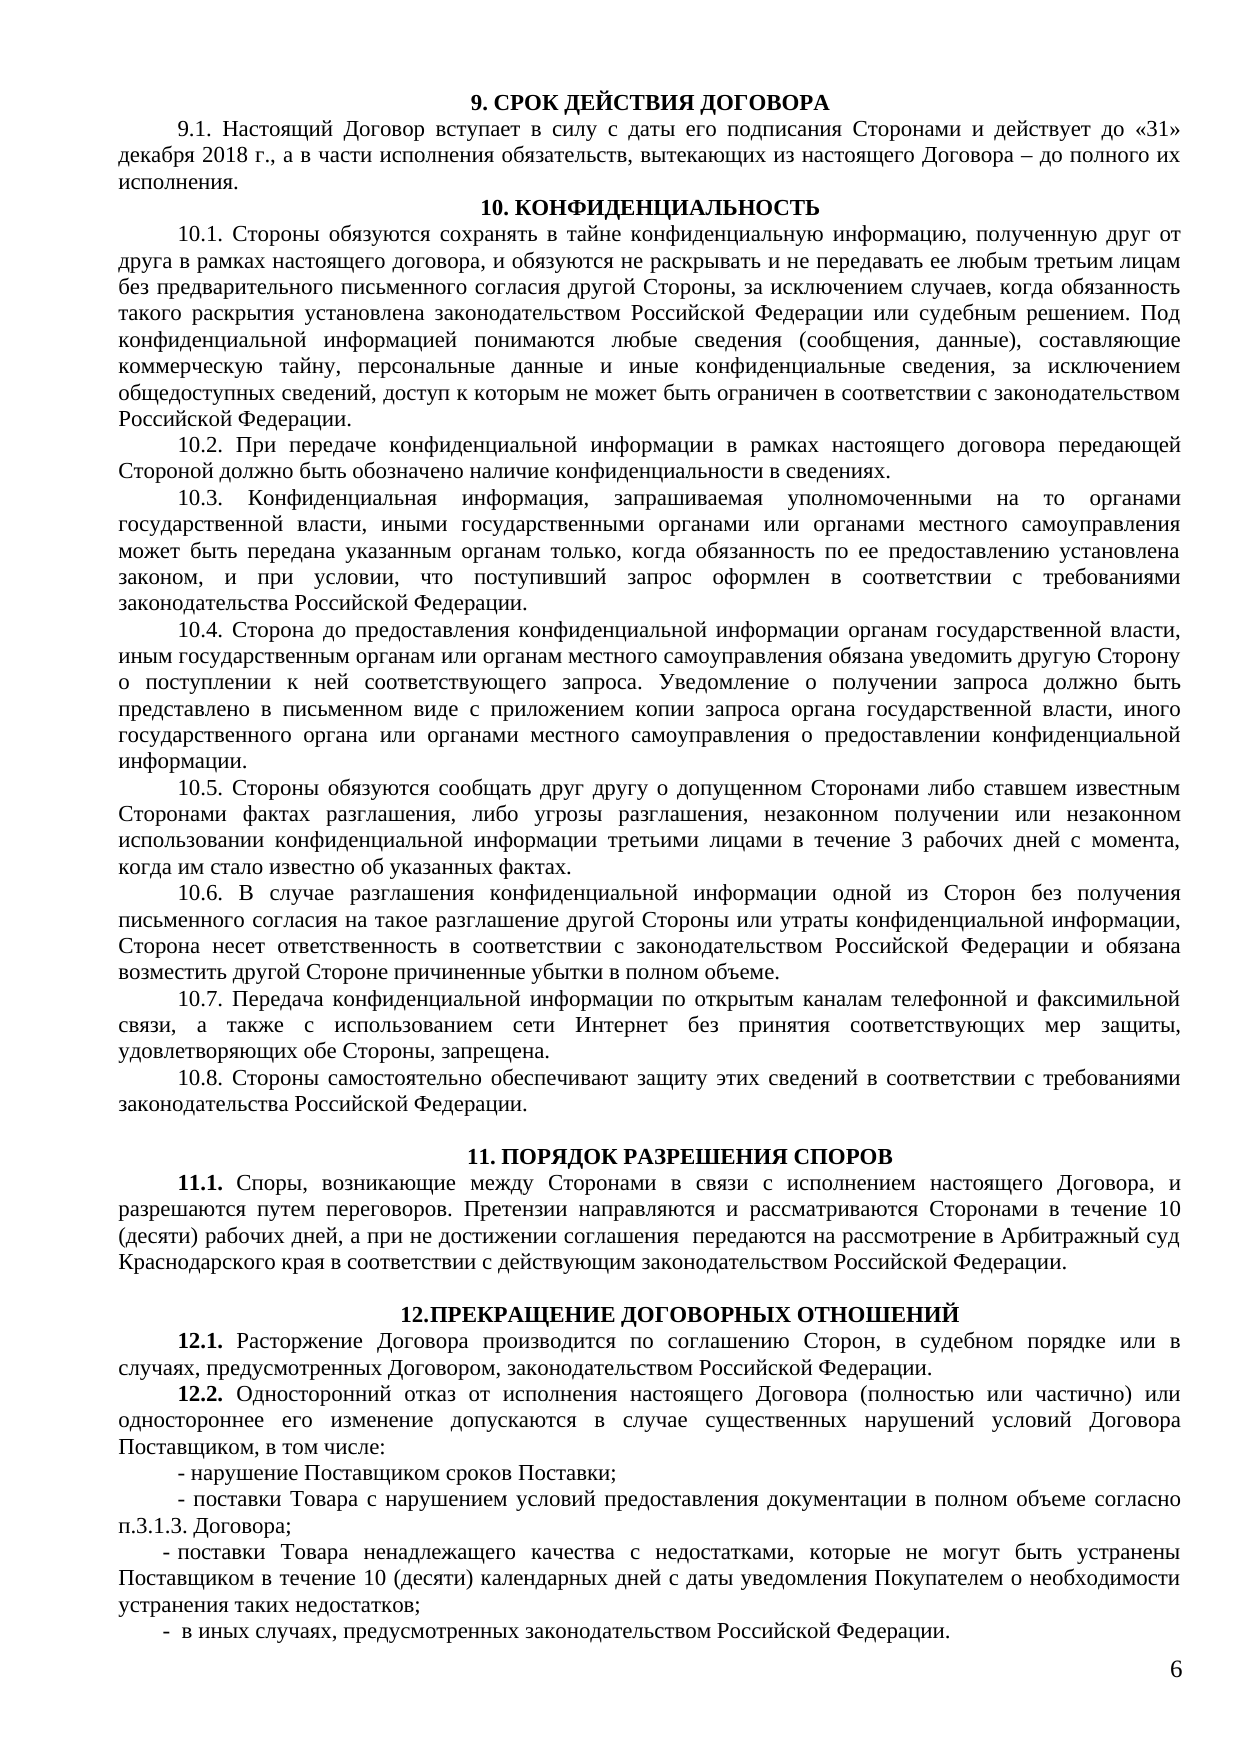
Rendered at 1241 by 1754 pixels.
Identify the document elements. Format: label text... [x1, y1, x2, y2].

list Односторонний отказ от исполнения настоящего Договора (полностью или частично) или одностороннее его изменение допускаются в случае существенных нарушений условий Договора Поставщиком, в том числе: [118, 1380, 1182, 1459]
list ПРЕКРАЩЕНИЕ ДОГОВОРНЫХ ОТНОШЕНИЙ [118, 1301, 1182, 1327]
text - нарушение Поставщиком сроков Поставки; [177, 1459, 1182, 1485]
text - в иных случаях, предусмотренных законодательством Российской Федерации. [118, 1617, 1182, 1643]
text 10.1. Стороны обязуются сохранять в тайне конфиденциальную информацию, полученную друг от друга в рамках настоящего договора, и обязуются не раскрывать и не передавать ее любым третьим лицам без предварительного письменного согласия другой Стороны, за исключением случаев, когда обязанность такого раскрытия установлена законодательством Российской Федерации или судебным решением. Под конфиденциальной информацией понимаются любые сведения (сообщения, данные), составляющие коммерческую тайну, персональные данные и иные конфиденциальные сведения, за исключением общедоступных сведений, доступ к которым не может быть ограничен в соответствии с законодательством Российской Федерации. [118, 220, 1182, 431]
text 11. ПОРЯДОК РАЗРЕШЕНИЯ СПОРОВ [177, 1143, 1182, 1169]
list Расторжение Договора производится по соглашению Сторон, в судебном порядке или в случаях, предусмотренных Договором, законодательством Российской Федерации. [118, 1327, 1182, 1380]
text 10.5. Стороны обязуются сообщать друг другу о допущенном Сторонами либо ставшем известным Сторонами фактах разглашения, либо угрозы разглашения, незаконном получении или незаконном использовании конфиденциальной информации третьими лицами в течение 3 рабочих дней с момента, когда им стало известно об указанных фактах. [118, 774, 1182, 879]
text - поставки Товара с нарушением условий предоставления документации в полном объеме согласно п.3.1.3. Договора; [118, 1485, 1182, 1538]
text 10.2. При передаче конфиденциальной информации в рамках настоящего договора передающей Стороной должно быть обозначено наличие конфиденциальности в сведениях. [118, 431, 1182, 484]
text 10.6. В случае разглашения конфиденциальной информации одной из Сторон без получения письменного согласия на такое разглашение другой Стороны или утраты конфиденциальной информации, Сторона несет ответственность в соответствии с законодательством Российской Федерации и обязана возместить другой Стороне причиненные убытки в полном объеме. [118, 879, 1182, 985]
text 10.8. Стороны самостоятельно обеспечивают защиту этих сведений в соответствии с требованиями законодательства Российской Федерации. [118, 1064, 1182, 1116]
list Споры, возникающие между Сторонами в связи с исполнением настоящего Договора, и разрешаются путем переговоров. Претензии направляются и рассматриваются Сторонами в течение 10 (десяти) рабочих дней, а при не достижении соглашения передаются на рассмотрение в Арбитражный суд Краснодарского края в соответствии с действующим законодательством Российской Федерации. [118, 1169, 1182, 1274]
text 10.4. Сторона до предоставления конфиденциальной информации органам государственной власти, иным государственным органам или органам местного самоуправления обязана уведомить другую Сторону о поступлении к ней соответствующего запроса. Уведомление о получении запроса должно быть представлено в письменном виде с приложением копии запроса органа государственной власти, иного государственного органа или органами местного самоуправления о предоставлении конфиденциальной информации. [118, 616, 1182, 774]
text 10.7. Передача конфиденциальной информации по открытым каналам телефонной и факсимильной связи, а также с использованием сети Интернет без принятия соответствующих мер защиты, удовлетворяющих обе Стороны, запрещена. [118, 985, 1182, 1064]
text 9.1. Настоящий Договор вступает в силу с даты его подписания Сторонами и действует до «31» декабря 2018 г., а в части исполнения обязательств, вытекающих из настоящего Договора – до полного их исполнения. [118, 115, 1182, 194]
text - поставки Товара ненадлежащего качества с недостатками, которые не могут быть устранены Поставщиком в течение 10 (десяти) календарных дней с даты уведомления Покупателем о необходимости устранения таких недостатков; [118, 1538, 1182, 1617]
text 10. КОНФИДЕНЦИАЛЬНОСТЬ [118, 194, 1182, 220]
text 9. СРОК ДЕЙСТВИЯ ДОГОВОРА [118, 89, 1182, 115]
text 10.3. Конфиденциальная информация, запрашиваемая уполномоченными на то органами государственной власти, иными государственными органами или органами местного самоуправления может быть передана указанным органам только, когда обязанность по ее предоставлению установлена законом, и при условии, что поступивший запрос оформлен в соответствии с требованиями законодательства Российской Федерации. [118, 484, 1182, 616]
